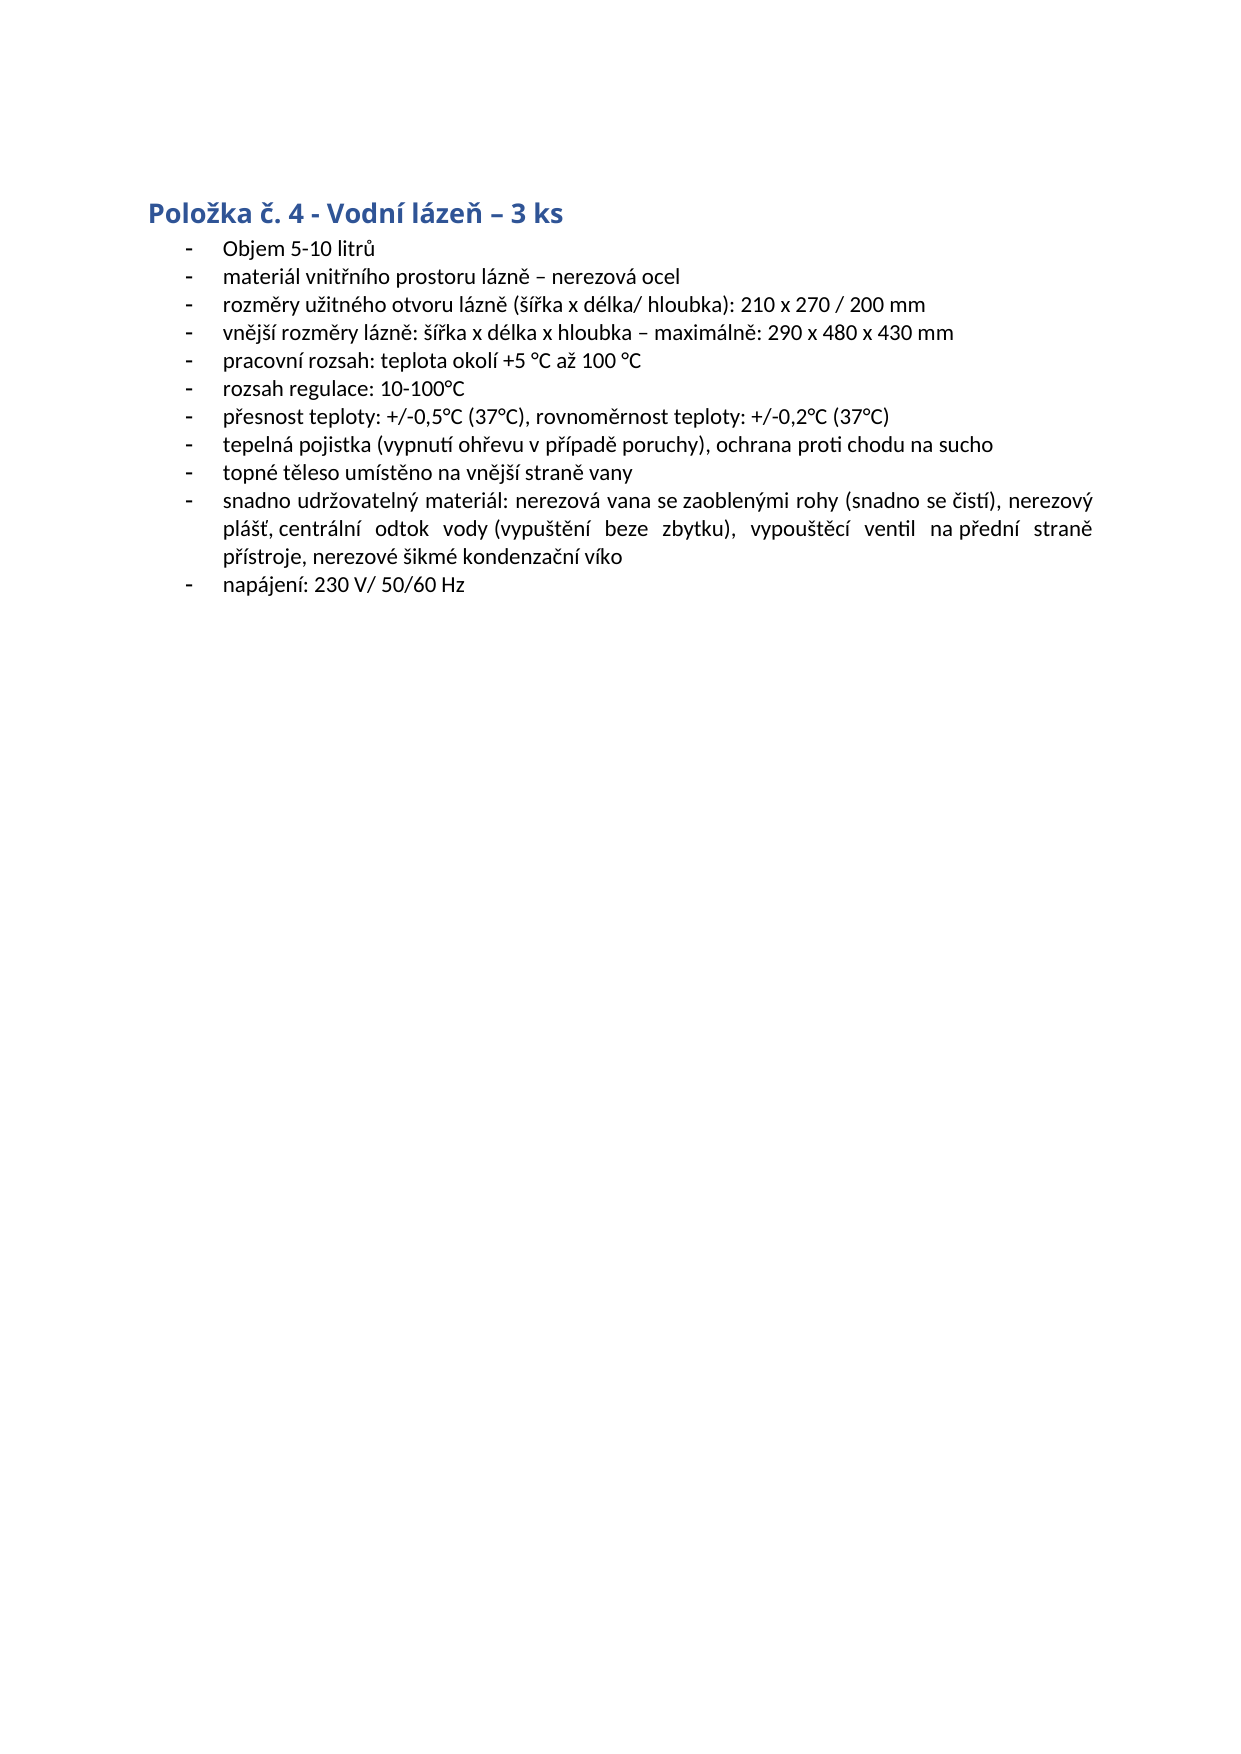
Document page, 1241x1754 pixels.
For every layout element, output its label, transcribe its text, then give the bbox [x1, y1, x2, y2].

list rozsah regulace: 10-100°C [185, 374, 1093, 402]
list materiál vnitřního prostoru lázně – nerezová ocel [185, 262, 1093, 290]
list topné těleso umístěno na vnější straně vany [185, 458, 1093, 486]
list napájení: 230 V/ 50/60 Hz [185, 571, 1093, 598]
subtitle Položka č. 4 - Vodní lázeň – 3 ks [148, 194, 1093, 231]
list vnější rozměry lázně: šířka x délka x hloubka – maximálně: 290 x 480 x 430 mm [185, 318, 1093, 346]
list Objem 5-10 litrů [185, 234, 1093, 262]
list rozměry užitného otvoru lázně (šířka x délka/ hloubka): 210 x 270 / 200 mm [185, 290, 1093, 318]
list snadno udržovatelný materiál: nerezová vana se zaoblenými rohy (snadno se čistí), nerezový plášť, centrální odtok vody (vypuštění beze zbytku), vypouštěcí ventil na přední straně přístroje, nerezové šikmé kondenzační víko [185, 486, 1093, 571]
list tepelná pojistka (vypnutí ohřevu v případě poruchy), ochrana proti chodu na sucho [185, 430, 1093, 458]
list přesnost teploty: +/-0,5°C (37°C), rovnoměrnost teploty: +/-0,2°C (37°C) [185, 402, 1093, 430]
list pracovní rozsah: teplota okolí +5 °C až 100 °C [185, 346, 1093, 374]
